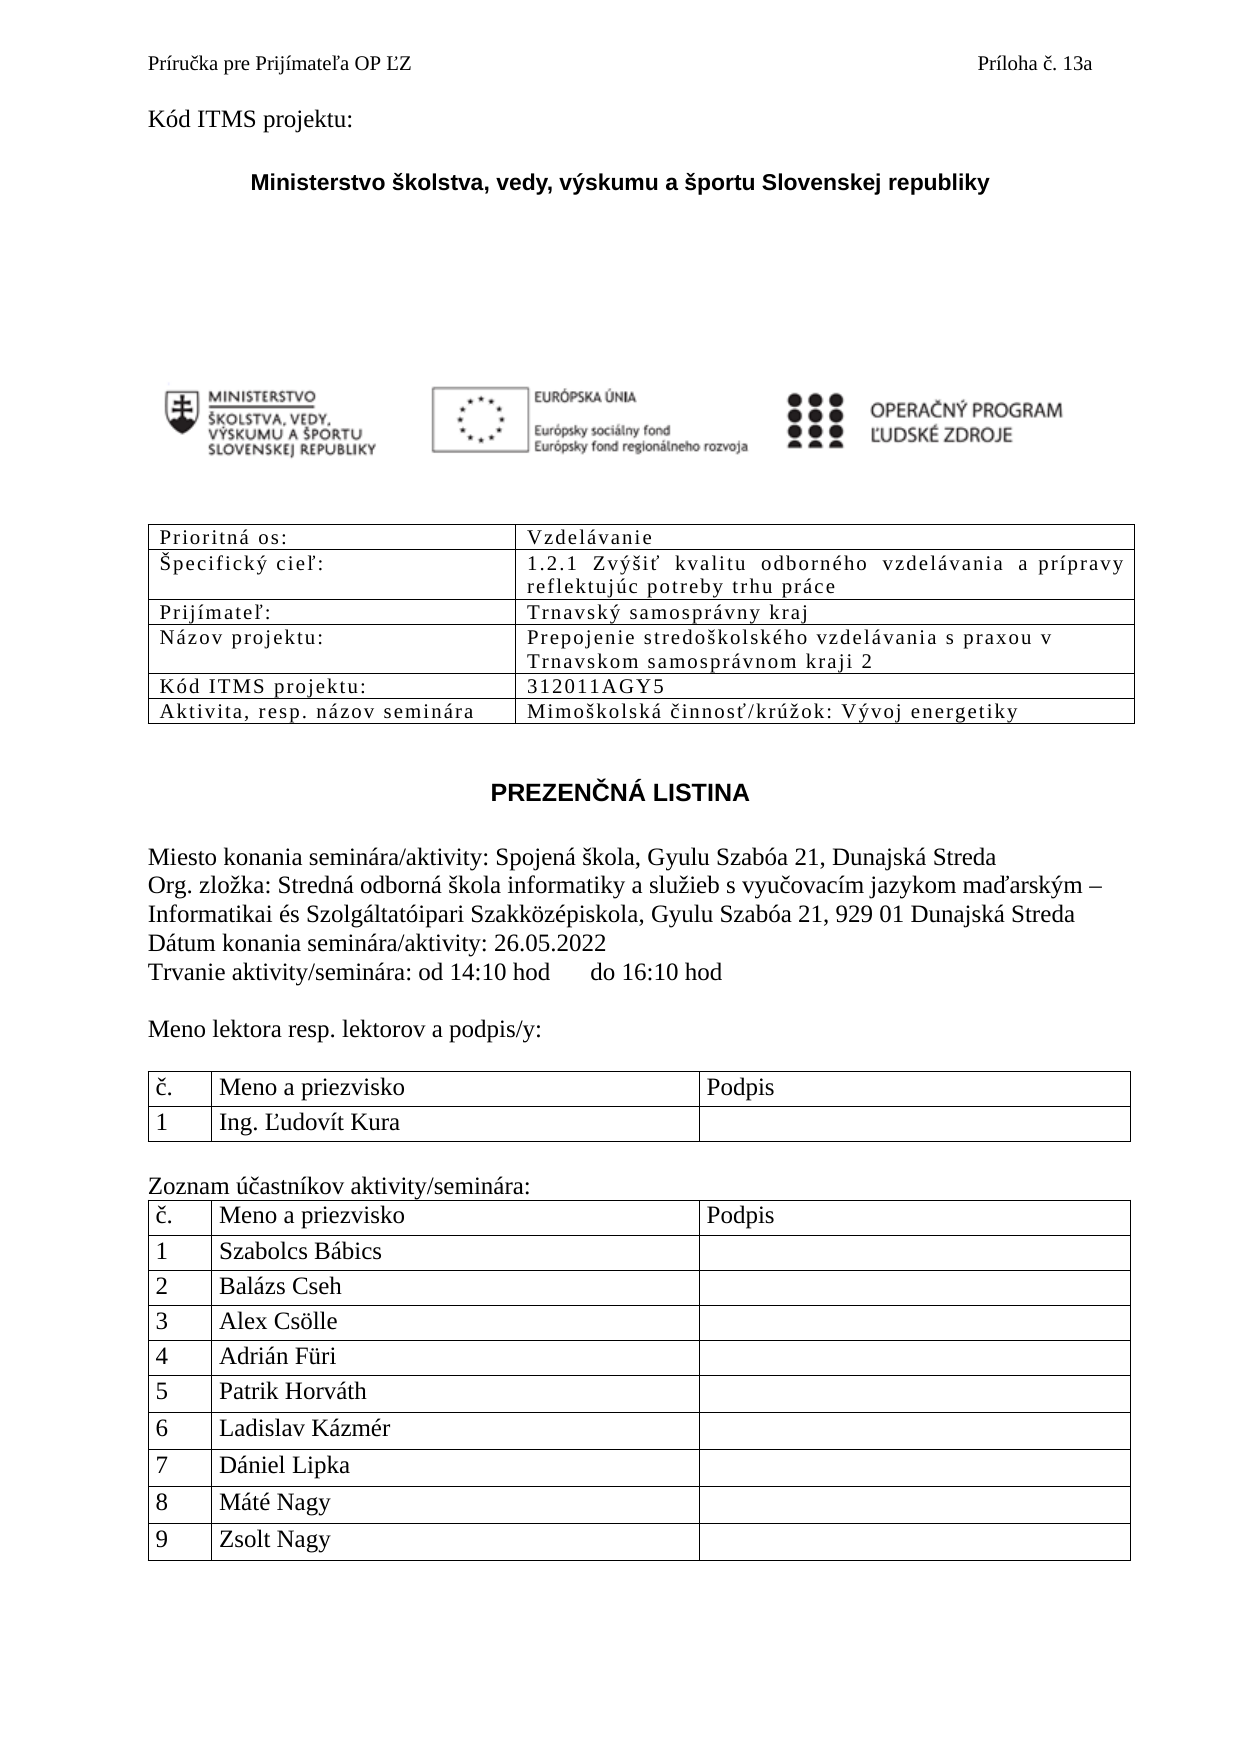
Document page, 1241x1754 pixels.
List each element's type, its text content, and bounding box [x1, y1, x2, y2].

picture [147, 361, 1092, 496]
table_cell 3 [149, 1306, 211, 1340]
table_header Meno a priezvisko [212, 1072, 699, 1106]
table_cell 2 [149, 1271, 211, 1305]
text Org. zložka: Stredná odborná škola informatiky a služieb s vyučovacím jazykom maďarským – Informatikai és Szolgáltatóipari Szakközépiskola, Gyulu Szabóa 21, 929 01 Dunajská Streda [148, 870, 1107, 928]
table_cell 312011AGY5 [516, 674, 1134, 698]
table_cell Ing. Ľudovít Kura [212, 1107, 699, 1141]
table_cell 1 [149, 1236, 211, 1270]
table_cell Ladislav Kázmér [212, 1413, 699, 1449]
table_cell [700, 1450, 1130, 1486]
table_cell 4 [149, 1341, 211, 1375]
table_cell [700, 1341, 1130, 1375]
table_cell [700, 1376, 1130, 1412]
table_cell 6 [149, 1413, 211, 1449]
table_cell Alex Csölle [212, 1306, 699, 1340]
table_cell [700, 1487, 1130, 1523]
table_cell [700, 1524, 1130, 1560]
text Trvanie aktivity/seminára: od 14:10 hod do 16:10 hod [148, 957, 1093, 985]
text Kód ITMS projektu: [148, 104, 1093, 133]
table_cell Dániel Lipka [212, 1450, 699, 1486]
text Dátum konania seminára/aktivity: 26.05.2022 [148, 928, 1093, 957]
text Zoznam účastníkov aktivity/seminára: [148, 1171, 1093, 1199]
table_cell Špecifický cieľ: [149, 550, 515, 598]
text PREZENČNÁ LISTINA [148, 778, 1093, 807]
table_cell Máté Nagy [212, 1487, 699, 1523]
table_header č. [149, 1072, 211, 1106]
table_cell 7 [149, 1450, 211, 1486]
table_header Podpis [700, 1201, 1130, 1235]
table_header Prioritná os: [149, 525, 515, 549]
text Miesto konania seminára/aktivity: Spojená škola, Gyulu Szabóa 21, Dunajská Streda [148, 842, 1093, 870]
table_cell Adrián Füri [212, 1341, 699, 1375]
table_cell 5 [149, 1376, 211, 1412]
table_header Vzdelávanie [516, 525, 1134, 549]
table_cell Kód ITMS projektu: [149, 674, 515, 698]
table_header č. [149, 1201, 211, 1235]
table_cell 1.2.1 Zvýšiť kvalitu odborného vzdelávania a prípravy reflektujúc potreby trhu práce [516, 550, 1134, 598]
table_header Podpis [700, 1072, 1130, 1106]
table_header Meno a priezvisko [212, 1201, 699, 1235]
table_cell 8 [149, 1487, 211, 1523]
table_cell 9 [149, 1524, 211, 1560]
table_cell [700, 1107, 1130, 1141]
table_cell Trnavský samosprávny kraj [516, 600, 1134, 624]
table_cell [700, 1236, 1130, 1270]
text Meno lektora resp. lektorov a podpis/y: [148, 1014, 1093, 1043]
table_cell [700, 1306, 1130, 1340]
table_cell Prepojenie stredoškolského vzdelávania s praxou v Trnavskom samosprávnom kraji 2 [516, 625, 1134, 673]
text Príručka pre Prijímateľa OP ĽZ Príloha č. 13a [148, 51, 1093, 75]
table_cell Szabolcs Bábics [212, 1236, 699, 1270]
table_cell Mimoškolská činnosť/krúžok: Vývoj energetiky [516, 699, 1134, 723]
table_cell Zsolt Nagy [212, 1524, 699, 1560]
table_cell [700, 1271, 1130, 1305]
table_cell Balázs Cseh [212, 1271, 699, 1305]
table_cell [700, 1413, 1130, 1449]
table_cell 1 [149, 1107, 211, 1141]
table_cell Prijímateľ: [149, 600, 515, 624]
table_cell Aktivita, resp. názov seminára [149, 699, 515, 723]
table_cell Názov projektu: [149, 625, 515, 673]
table_cell Patrik Horváth [212, 1376, 699, 1412]
